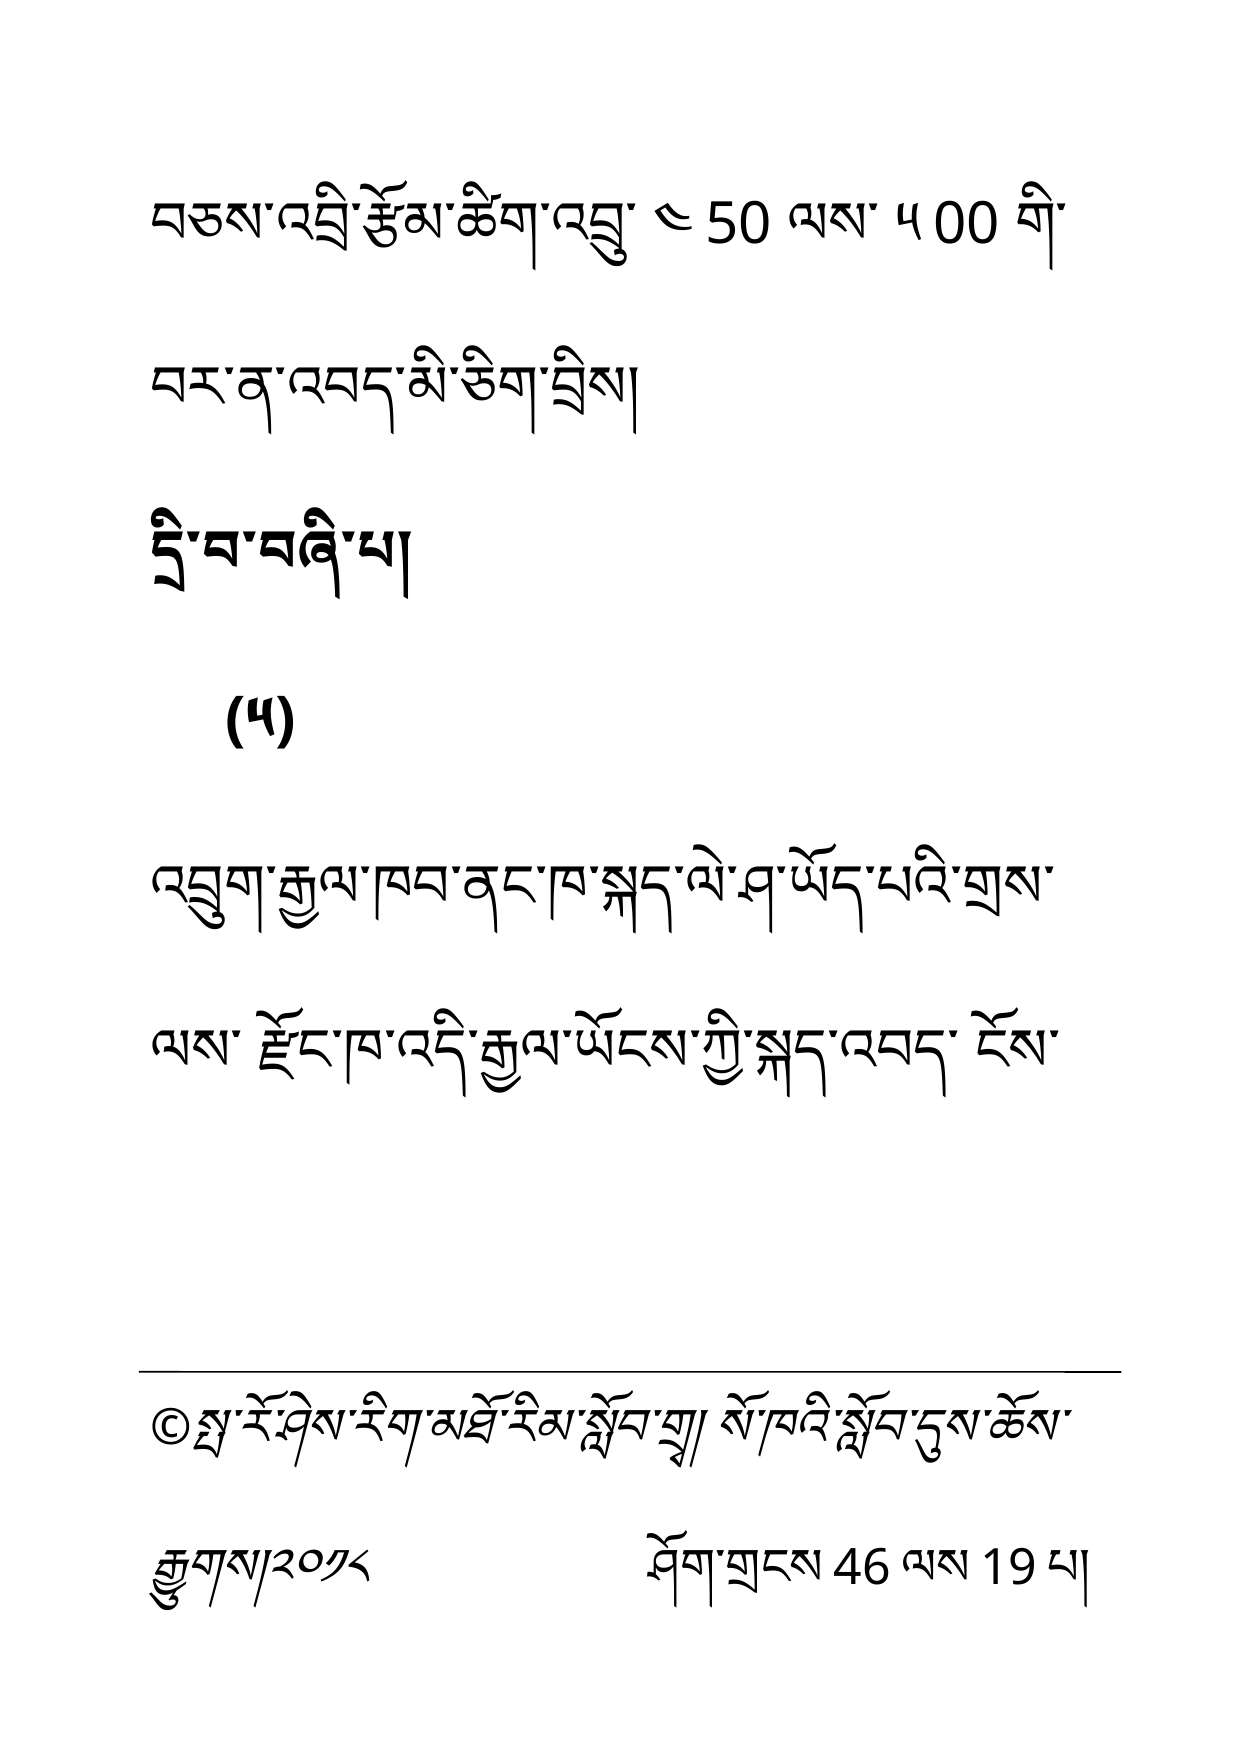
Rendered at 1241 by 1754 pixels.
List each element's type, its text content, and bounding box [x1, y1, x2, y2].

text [150, 158, 1090, 486]
text འབྲུག་རྒྱལ་ཁབ་ནང་ཁ་སྐད་ལེ་ཤ་ཡོད་པའི་གྲས་ལས་ རྫོང་ཁ་འདི་རྒྱལ་ཡོངས་ཀྱི་སྐད་འབད་ ངོས་འཛིན་འབད་དགོ་པའི་ཁུངས་ ཚིག་འབྲུ་༡༠༠ ལས་ ༡༥༠ གི་བར་ན་འབད་མི་ཅིག་བྲིས། [150, 821, 1090, 1149]
text དྲི་བ་བཞི་པ། (༥) [150, 486, 1090, 821]
